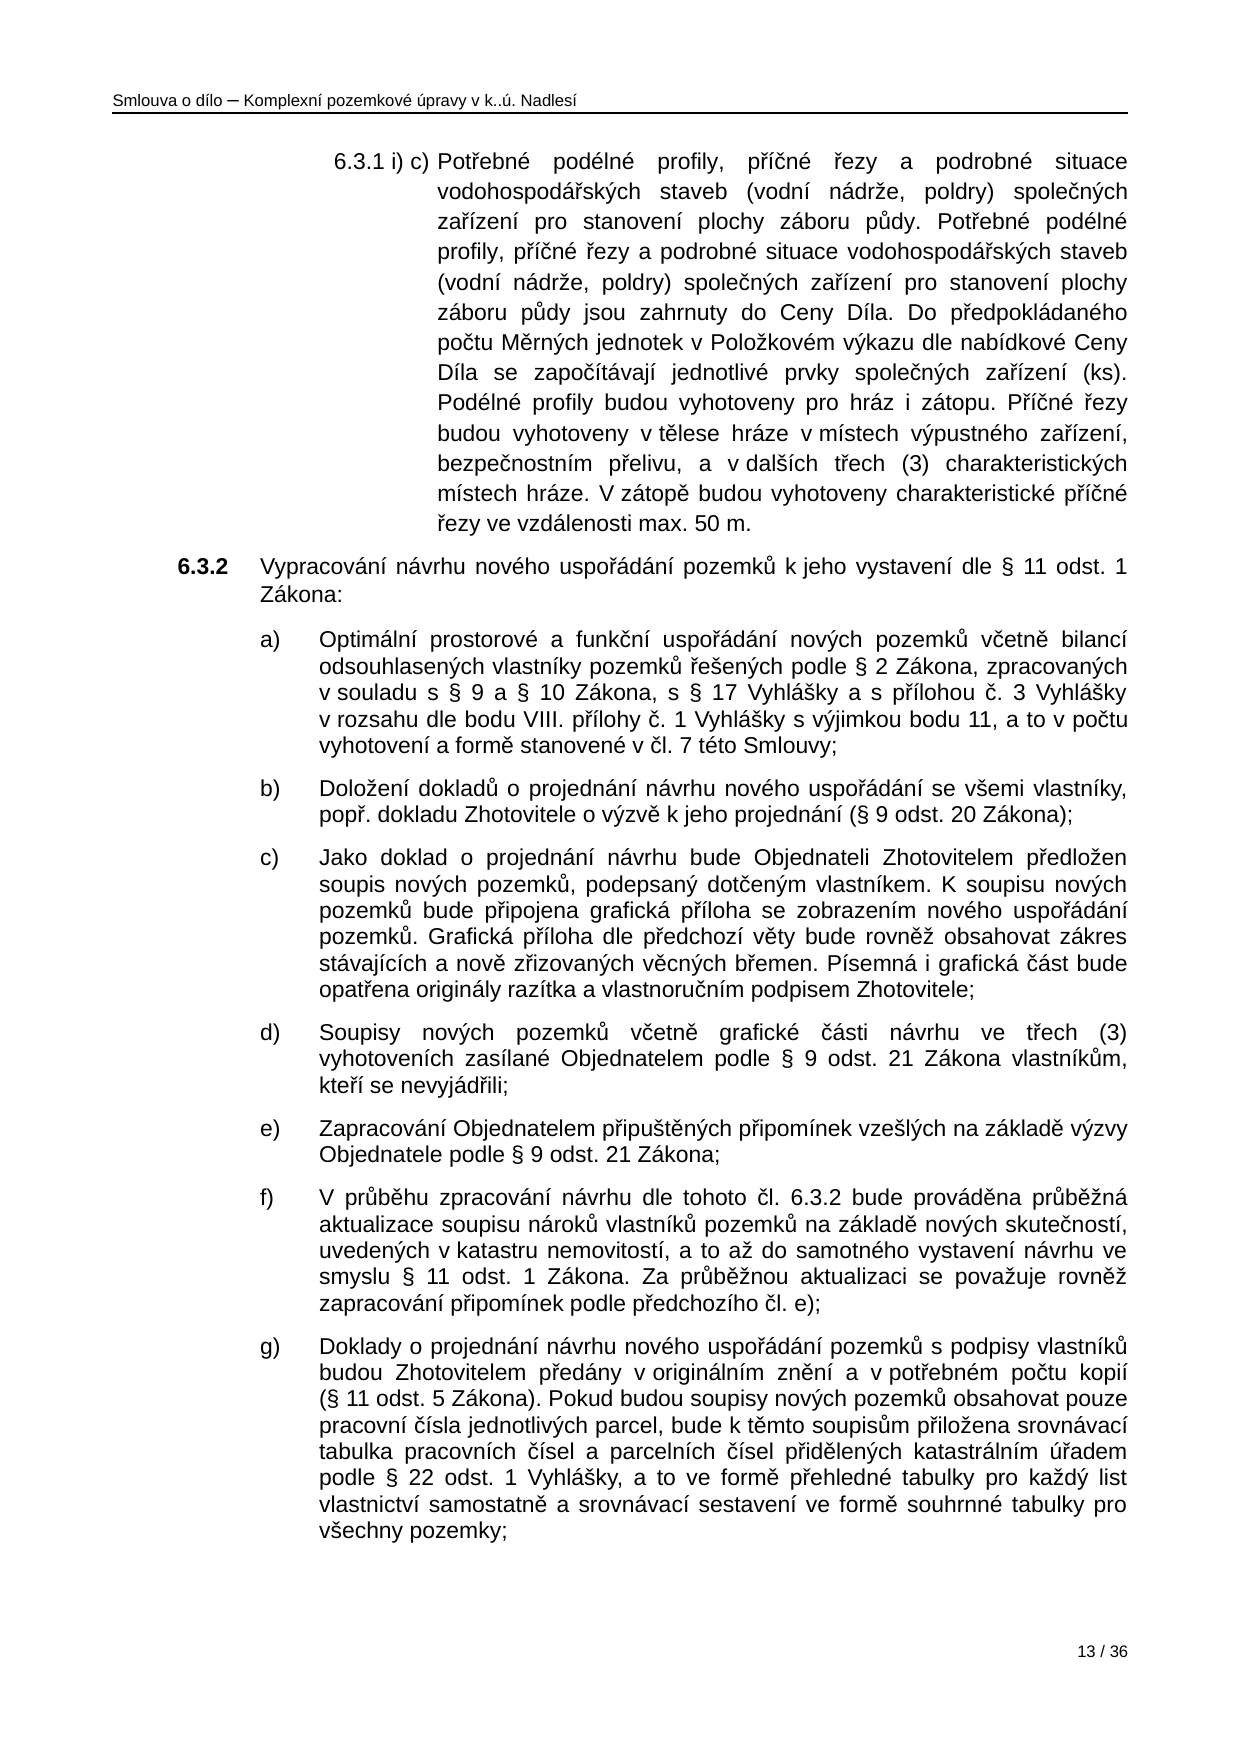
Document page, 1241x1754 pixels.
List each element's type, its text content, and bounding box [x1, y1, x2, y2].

list Soupisy nových pozemků včetně grafické části návrhu ve třech (3) vyhotoveních zasílané Objednatelem podle § 9 odst. 21 Zákona vlastníkům, kteří se nevyjádřili; [260, 1019, 1128, 1098]
text Vypracování návrhu nového uspořádání pozemků k jeho vystavení dle § 11 odst. 1 Zákona: [177, 553, 1128, 608]
list V průběhu zpracování návrhu dle tohoto čl. 6.3.2 bude prováděna průběžná aktualizace soupisu nároků vlastníků pozemků na základě nových skutečností, uvedených v katastru nemovitostí, a to až do samotného vystavení návrhu ve smyslu § 11 odst. 1 Zákona. Za průběžnou aktualizaci se považuje rovněž zapracování připomínek podle předchozího čl. e); [260, 1184, 1128, 1316]
list Doložení dokladů o projednání návrhu nového uspořádání se všemi vlastníky, popř. dokladu Zhotovitele o výzvě k jeho projednání (§ 9 odst. 20 Zákona); [260, 775, 1128, 828]
list Zapracování Objednatelem připuštěných připomínek vzešlých na základě výzvy Objednatele podle § 9 odst. 21 Zákona; [260, 1115, 1128, 1167]
list Optimální prostorové a funkční uspořádání nových pozemků včetně bilancí odsouhlasených vlastníky pozemků řešených podle § 2 Zákona, zpracovaných v souladu s § 9 a § 10 Zákona, s § 17 Vyhlášky a s přílohou č. 3 Vyhlášky v rozsahu dle bodu VIII. přílohy č. 1 Vyhlášky s výjimkou bodu 11, a to v počtu vyhotovení a formě stanovené v čl. 7 této Smlouvy; [260, 626, 1128, 758]
list Potřebné podélné profily, příčné řezy a podrobné situace vodohospodářských staveb (vodní nádrže, poldry) společných zařízení pro stanovení plochy záboru půdy. Potřebné podélné profily, příčné řezy a podrobné situace vodohospodářských staveb (vodní nádrže, poldry) společných zařízení pro stanovení plochy záboru půdy jsou zahrnuty do Ceny Díla. Do předpokládaného počtu Měrných jednotek v Položkovém výkazu dle nabídkové Ceny Díla se započítávají jednotlivé prvky společných zařízení (ks). Podélné profily budou vyhotoveny pro hráz i zátopu. Příčné řezy budou vyhotoveny v tělese hráze v místech výpustného zařízení, bezpečnostním přelivu, a v dalších třech (3) charakteristických místech hráze. V zátopě budou vyhotoveny charakteristické příčné řezy ve vzdálenosti max. 50 m. [334, 148, 1128, 537]
list Doklady o projednání návrhu nového uspořádání pozemků s podpisy vlastníků budou Zhotovitelem předány v originálním znění a v potřebném počtu kopií (§ 11 odst. 5 Zákona). Pokud budou soupisy nových pozemků obsahovat pouze pracovní čísla jednotlivých parcel, bude k těmto soupisům přiložena srovnávací tabulka pracovních čísel a parcelních čísel přidělených katastrálním úřadem podle § 22 odst. 1 Vyhlášky, a to ve formě přehledné tabulky pro každý list vlastnictví samostatně a srovnávací sestavení ve formě souhrnné tabulky pro všechny pozemky; [260, 1333, 1128, 1543]
list Jako doklad o projednání návrhu bude Objednateli Zhotovitelem předložen soupis nových pozemků, podepsaný dotčeným vlastníkem. K soupisu nových pozemků bude připojena grafická příloha se zobrazením nového uspořádání pozemků. Grafická příloha dle předchozí věty bude rovněž obsahovat zákres stávajících a nově zřizovaných věcných břemen. Písemná i grafická část bude opatřena originály razítka a vlastnoručním podpisem Zhotovitele; [260, 844, 1128, 1002]
